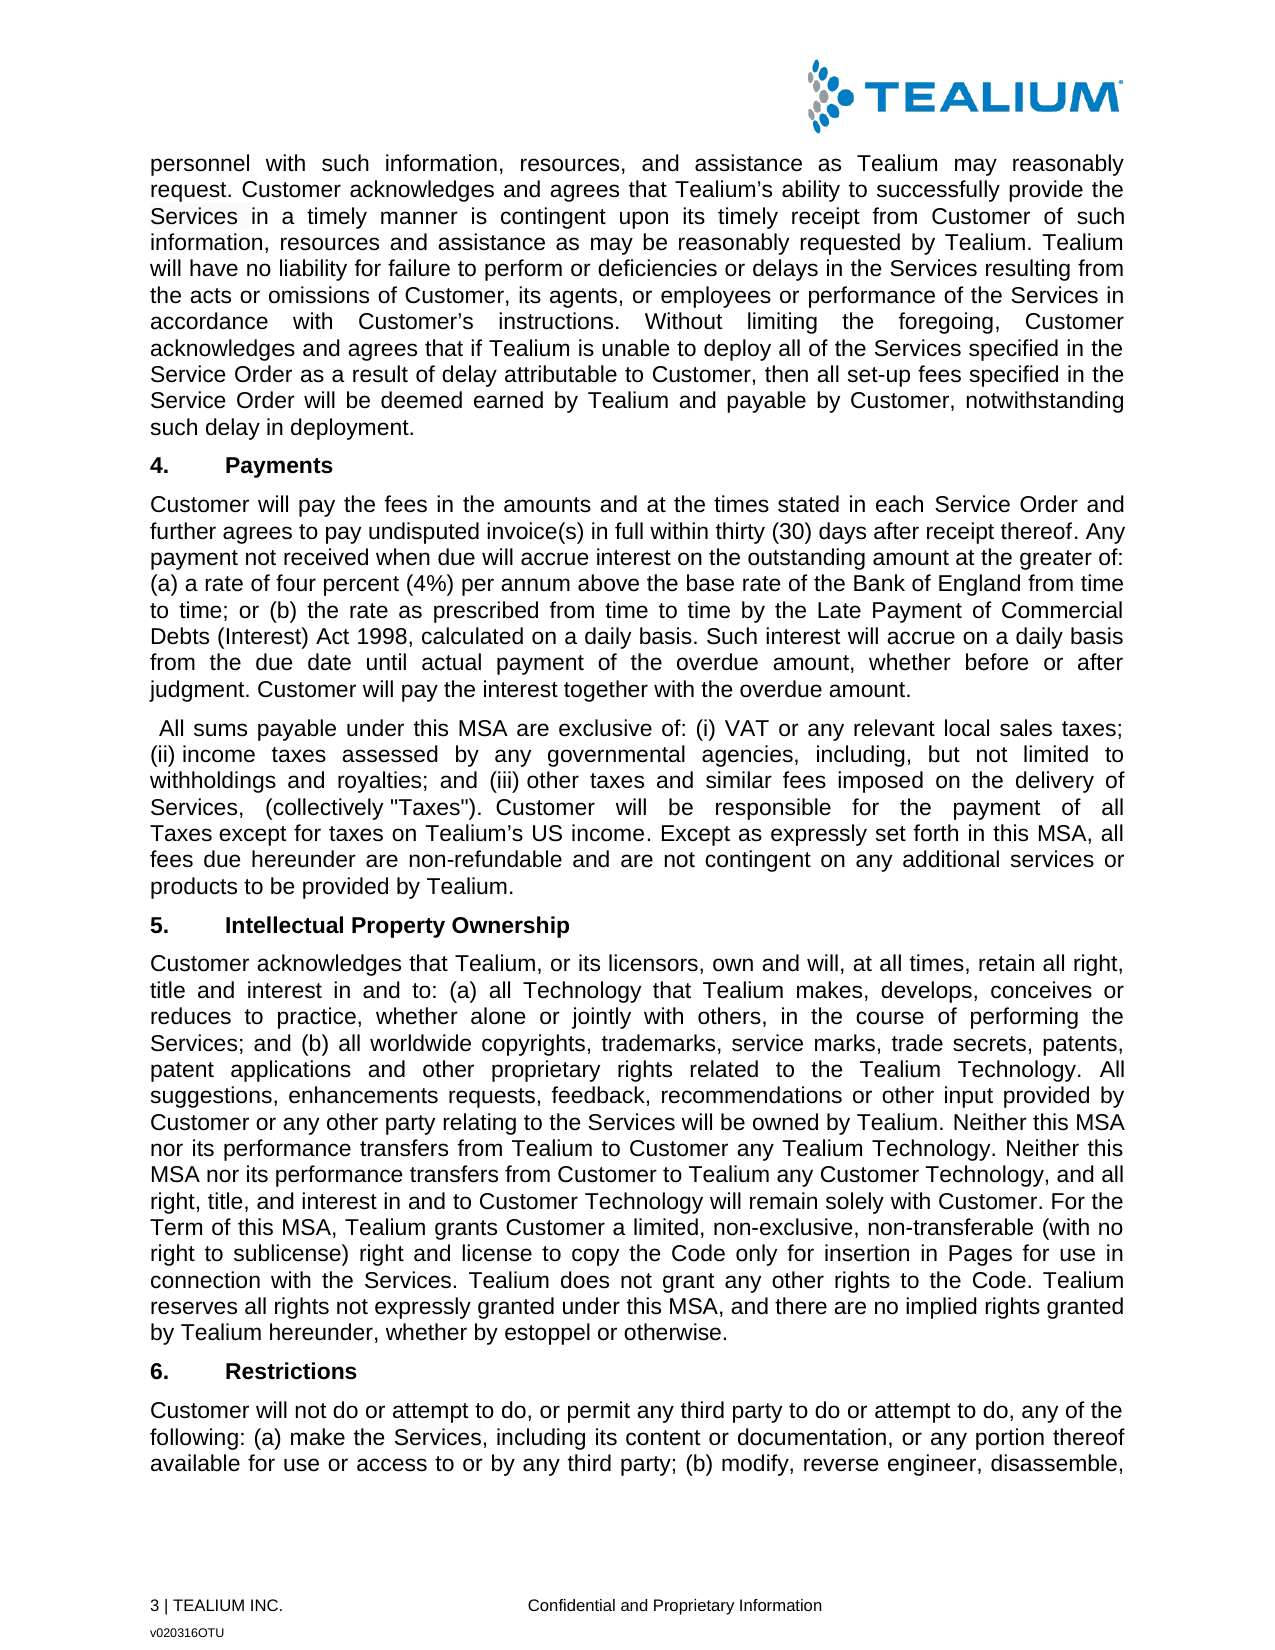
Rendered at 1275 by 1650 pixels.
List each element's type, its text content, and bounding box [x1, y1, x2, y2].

text Customer acknowledges that Tealium, or its licensors, own and will, at all times, retain all right, title and interest in and to: (a) all Technology that Tealium makes, develops, conceives or reduces to practice, whether alone or jointly with others, in the course of performing the Services; and (b) all worldwide copyrights, trademarks, service marks, trade secrets, patents, patent applications and other proprietary rights related to the Tealium Technology. All suggestions, enhancements requests, feedback, recommendations or other input provided by Customer or any other party relating to the Services will be owned by Tealium. Neither this MSA nor its performance transfers from Tealium to Customer any Tealium Technology. Neither this MSA nor its performance transfers from Customer to Tealium any Customer Technology, and all right, title, and interest in and to Customer Technology will remain solely with Customer. For the Term of this MSA, Tealium grants Customer a limited, non-exclusive, non-transferable (with no right to sublicense) right and license to copy the Code only for insertion in Pages for use in connection with the Services. Tealium does not grant any other rights to the Code. Tealium reserves all rights not expressly granted under this MSA, and there are no implied rights granted by Tealium hereunder, whether by estoppel or otherwise. [150, 950, 1125, 1346]
picture [804, 55, 1125, 138]
text Customer will pay the fees in the amounts and at the times stated in each Service Order and further agrees to pay undisputed invoice(s) in full within thirty (30) days after receipt thereof. Any payment not received when due will accrue interest on the outstanding amount at the greater of: (a) a rate of four percent (4%) per annum above the base rate of the Bank of England from time to time; or (b) the rate as prescribed from time to time by the Late Payment of Commercial Debts (Interest) Act 1998, calculated on a daily basis. Such interest will accrue on a daily basis from the due date until actual payment of the overdue amount, whether before or after judgment. Customer will pay the interest together with the overdue amount. [150, 491, 1125, 702]
list Intellectual Property Ownership [150, 912, 1125, 938]
list Restrictions [150, 1358, 1125, 1384]
text All sums payable under this MSA are exclusive of: (i) VAT or any relevant local sales taxes; (ii) income taxes assessed by any governmental agencies, including, but not limited to withholdings and royalties; and (iii) other taxes and similar fees imposed on the delivery of Services, (collectively "Taxes"). Customer will be responsible for the payment of all Taxes except for taxes on Tealium’s US income. Except as expressly set forth in this MSA, all fees due hereunder are non-refundable and are not contingent on any additional services or products to be provided by Tealium. [150, 714, 1125, 899]
list Payments [150, 452, 1125, 479]
